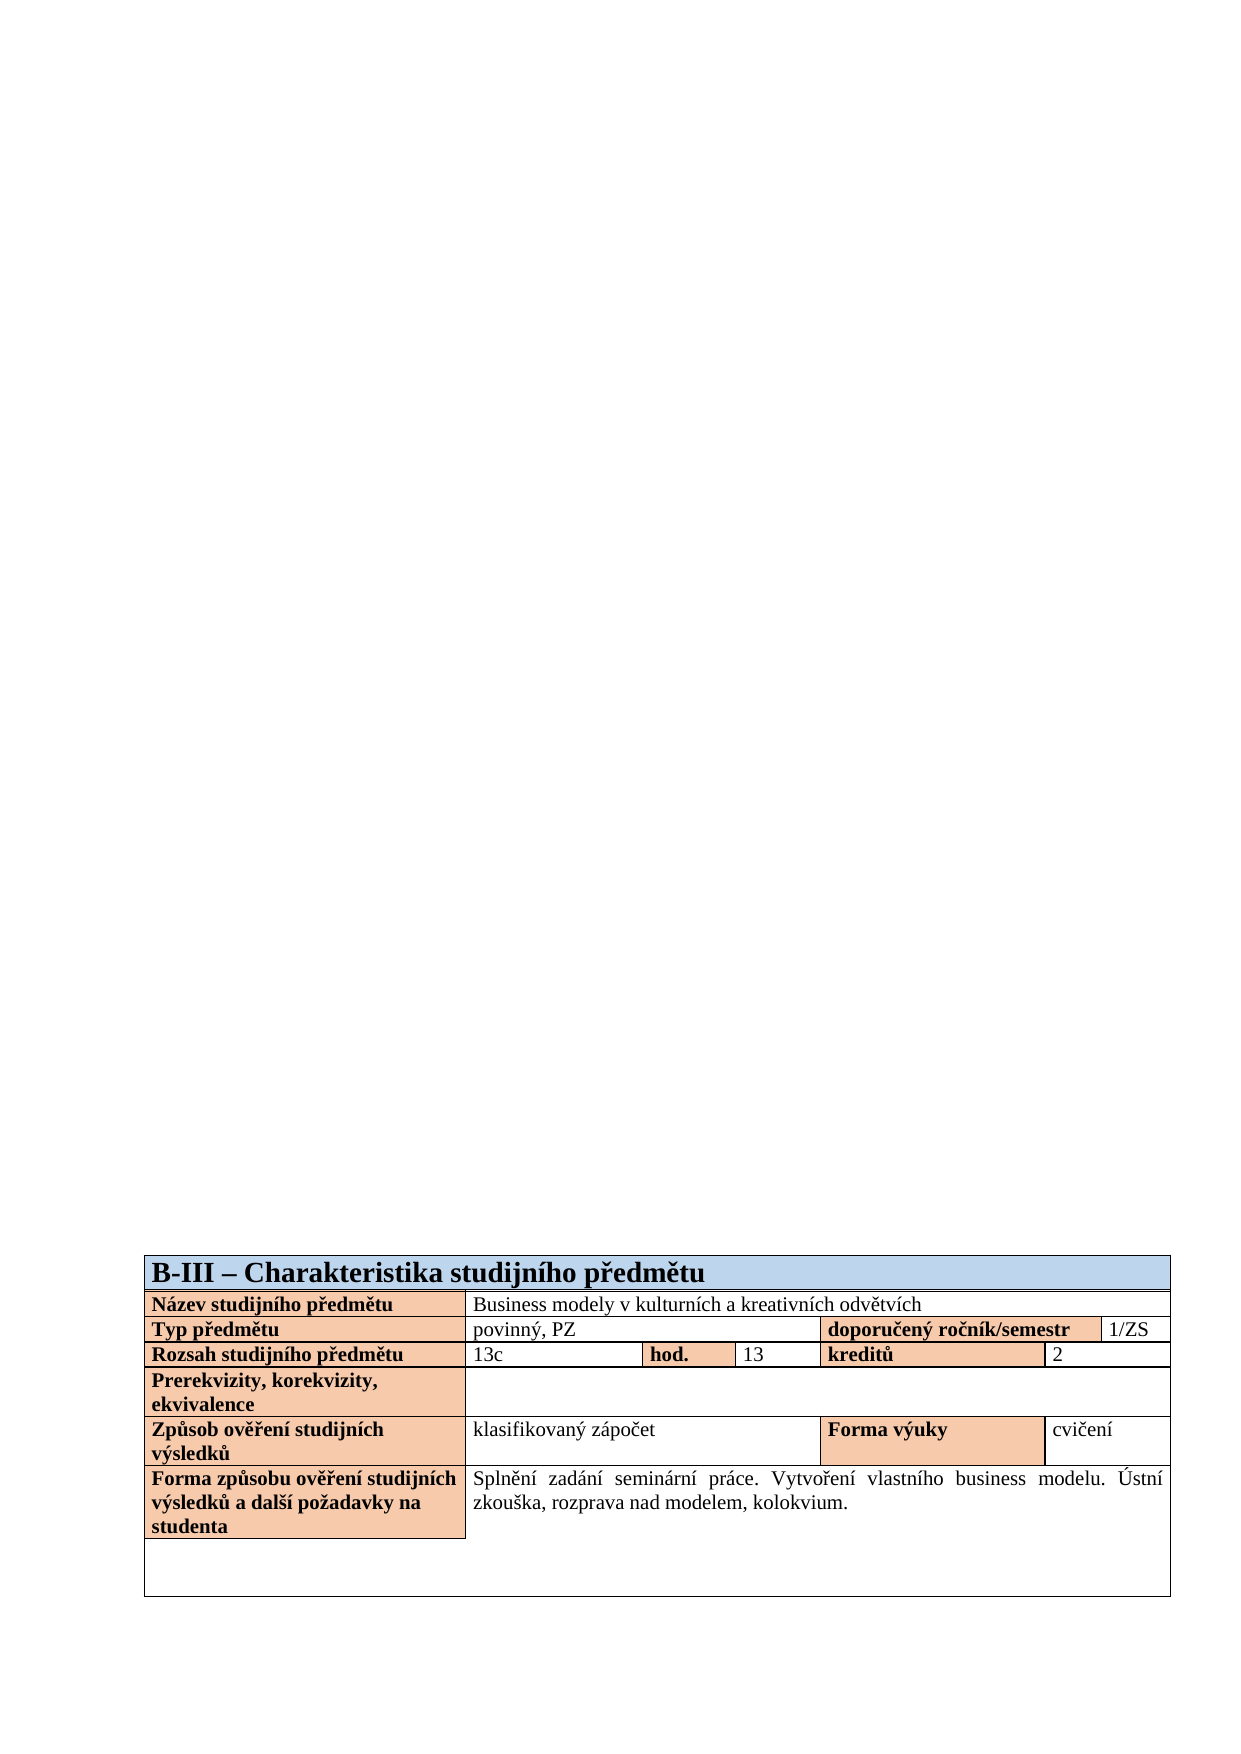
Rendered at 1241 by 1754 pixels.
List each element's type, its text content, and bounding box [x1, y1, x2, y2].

table_cell hod. [643, 1343, 735, 1366]
table_cell povinný, PZ [466, 1317, 820, 1341]
table_cell Způsob ověření studijních výsledků [145, 1417, 465, 1465]
table_cell [145, 1538, 1170, 1596]
table_cell 13c [466, 1343, 642, 1366]
table_cell Rozsah studijního předmětu [145, 1343, 465, 1366]
table_cell 13 [736, 1343, 820, 1366]
table_cell Prerekvizity, korekvizity, ekvivalence [145, 1368, 465, 1416]
table_cell Forma způsobu ověření studijních výsledků a další požadavky na studenta [145, 1466, 465, 1538]
table_cell kreditů [821, 1343, 1044, 1366]
table_cell [466, 1368, 1170, 1416]
table_cell Forma výuky [821, 1417, 1044, 1465]
table_cell cvičení [1046, 1417, 1170, 1465]
table_cell klasifikovaný zápočet [466, 1417, 820, 1465]
table_cell Název studijního předmětu [145, 1292, 465, 1316]
table_cell doporučený ročník/semestr [821, 1317, 1101, 1341]
table_cell Typ předmětu [145, 1317, 465, 1341]
table_header B-III – Charakteristika studijního předmětu [145, 1256, 1170, 1289]
table_cell Business modely v kulturních a kreativních odvětvích [466, 1292, 1170, 1316]
table_cell Splnění zadání seminární práce. Vytvoření vlastního business modelu. Ústní zkouška, rozprava nad modelem, kolokvium. [466, 1466, 1170, 1538]
table_cell 1/ZS [1102, 1317, 1170, 1341]
table_cell 2 [1046, 1343, 1170, 1366]
